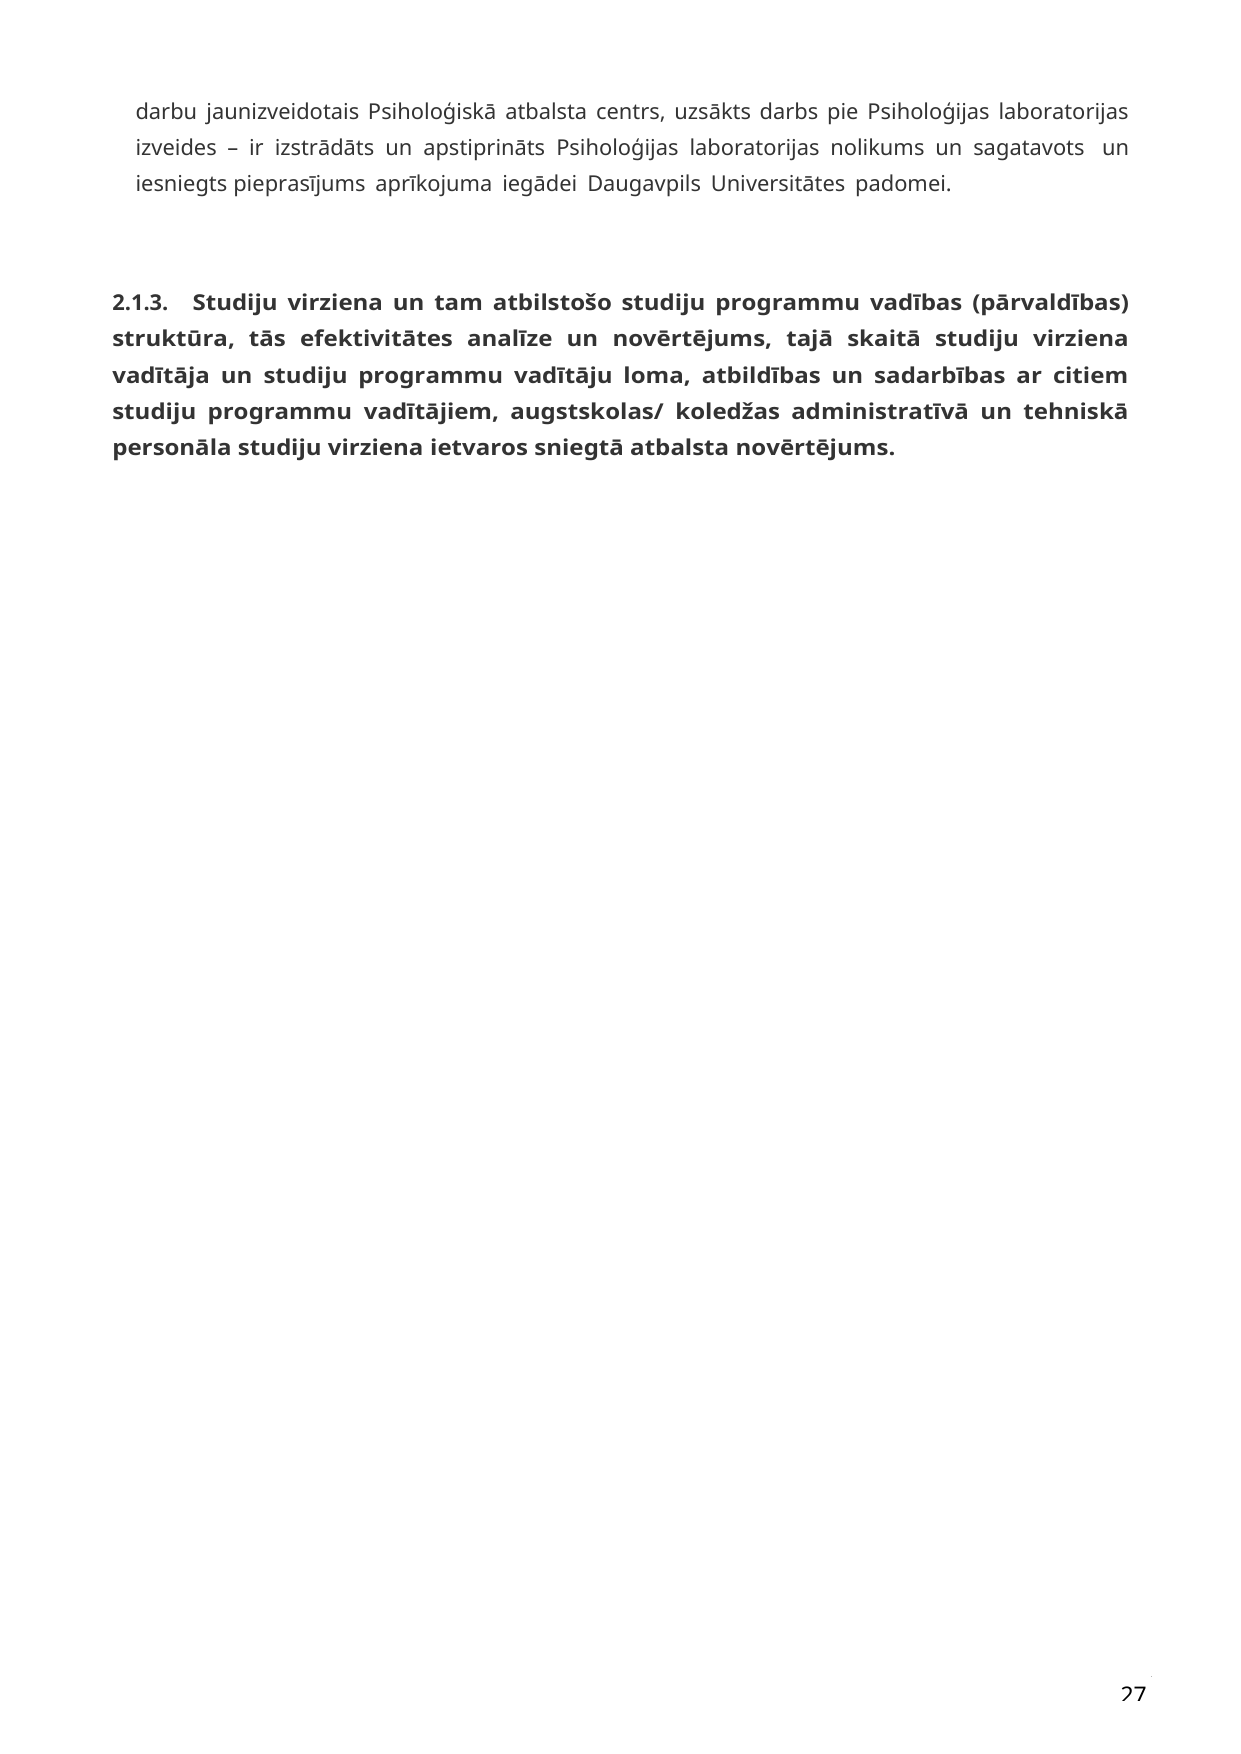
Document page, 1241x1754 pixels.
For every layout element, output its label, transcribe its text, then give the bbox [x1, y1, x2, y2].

subtitle Studiju virziena un tam atbilstošo studiju programmu vadības (pārvaldības) struktūra, tās efektivitātes analīze un novērtējums, tajā skaitā studiju virziena vadītāja un studiju programmu vadītāju loma, atbildības un sadarbības ar citiem studiju programmu vadītājiem, augstskolas/ koledžas administratīvā un tehniskā personāla studiju virziena ietvaros sniegtā atbalsta novērtējums. [112, 287, 1129, 462]
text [135, 96, 1129, 198]
